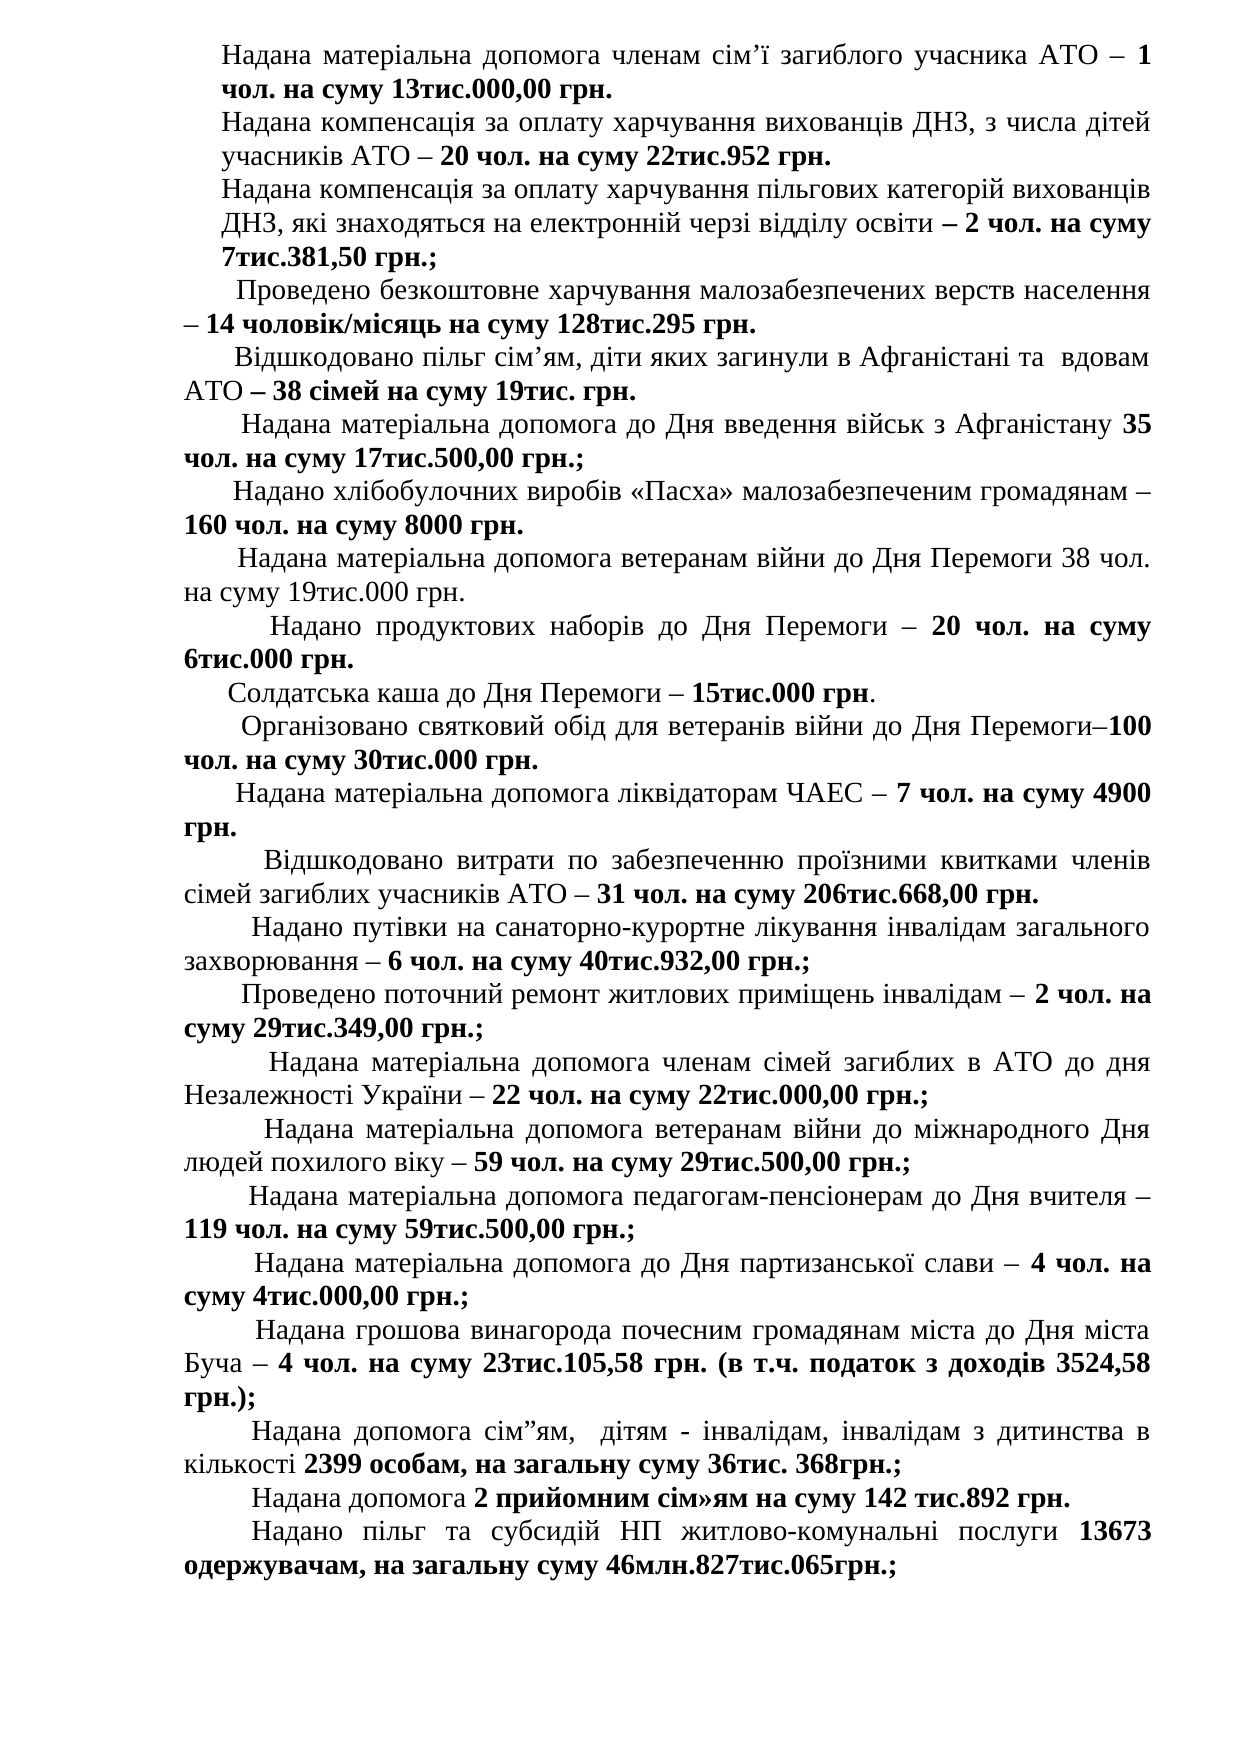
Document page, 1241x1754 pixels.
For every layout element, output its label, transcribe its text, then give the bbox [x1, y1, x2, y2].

text Надана матеріальна допомога ветеранам війни до Дня Перемоги 38 чол. на суму 19тис.000 грн. [183, 541, 1152, 608]
text Солдатська каша до Дня Перемоги – 15тис.000 грн. [183, 675, 1152, 708]
text Надана грошова винагорода почесним громадянам міста до Дня міста Буча – 4 чол. на суму 23тис.105,58 грн. (в т.ч. податок з доходів 3524,58 грн.); [183, 1312, 1152, 1413]
text Надана матеріальна допомога ветеранам війни до міжнародного Дня людей похилого віку – 59 чол. на суму 29тис.500,00 грн.; [183, 1111, 1152, 1178]
text Надано путівки на санаторно-курортне лікування інвалідам загального захворювання – 6 чол. на суму 40тис.932,00 грн.; [183, 909, 1152, 977]
text Надана допомога 2 прийомним сім»ям на суму 142 тис.892 грн. [183, 1480, 1152, 1513]
text Проведено поточний ремонт житлових приміщень інвалідам – 2 чол. на суму 29тис.349,00 грн.; [183, 977, 1152, 1044]
text Надана матеріальна допомога ліквідаторам ЧАЕС – 7 чол. на суму 4900 грн. [183, 775, 1152, 842]
text Відшкодовано пільг сім’ям, діти яких загинули в Афганістані та вдовам АТО – 38 сімей на суму 19тис. грн. [183, 339, 1152, 406]
text Надано пільг та субсидій НП житлово-комунальні послуги 13673 одержувачам, на загальну суму 46млн.827тис.065грн.; [183, 1513, 1152, 1580]
text Надана матеріальна допомога членам сім’ї загиблого учасника АТО – 1 чол. на суму 13тис.000,00 грн. [221, 37, 1152, 104]
text Надано продуктових наборів до Дня Перемоги – 20 чол. на суму 6тис.000 грн. [183, 608, 1152, 675]
text Надана матеріальна допомога до Дня партизанської слави – 4 чол. на суму 4тис.000,00 грн.; [183, 1245, 1152, 1312]
text Надана матеріальна допомога членам сімей загиблих в АТО до дня Незалежності України – 22 чол. на суму 22тис.000,00 грн.; [183, 1044, 1152, 1111]
text Організовано святковий обід для ветеранів війни до Дня Перемоги–100 чол. на суму 30тис.000 грн. [183, 708, 1152, 775]
text Відшкодовано витрати по забезпеченню проїзними квитками членів сімей загиблих учасників АТО – 31 чол. на суму 206тис.668,00 грн. [183, 842, 1152, 909]
text Надана компенсація за оплату харчування пільгових категорій вихованців ДНЗ, які знаходяться на електронній черзі відділу освіти – 2 чол. на суму 7тис.381,50 грн.; [221, 172, 1152, 272]
text Надано хлібобулочних виробів «Пасха» малозабезпеченим громадянам – 160 чол. на суму 8000 грн. [183, 473, 1152, 541]
text Надана компенсація за оплату харчування вихованців ДНЗ, з числа дітей учасників АТО – 20 чол. на суму 22тис.952 грн. [221, 104, 1152, 172]
text Проведено безкоштовне харчування малозабезпечених верств населення – 14 чоловік/місяць на суму 128тис.295 грн. [183, 272, 1152, 339]
text Надана матеріальна допомога до Дня введення військ з Афганістану 35 чол. на суму 17тис.500,00 грн.; [183, 406, 1152, 473]
text Надана допомога сім”ям, дітям - інвалідам, інвалідам з дитинства в кількості 2399 особам, на загальну суму 36тис. 368грн.; [183, 1413, 1152, 1480]
text Надана матеріальна допомога педагогам-пенсіонерам до Дня вчителя – 119 чол. на суму 59тис.500,00 грн.; [183, 1178, 1152, 1245]
